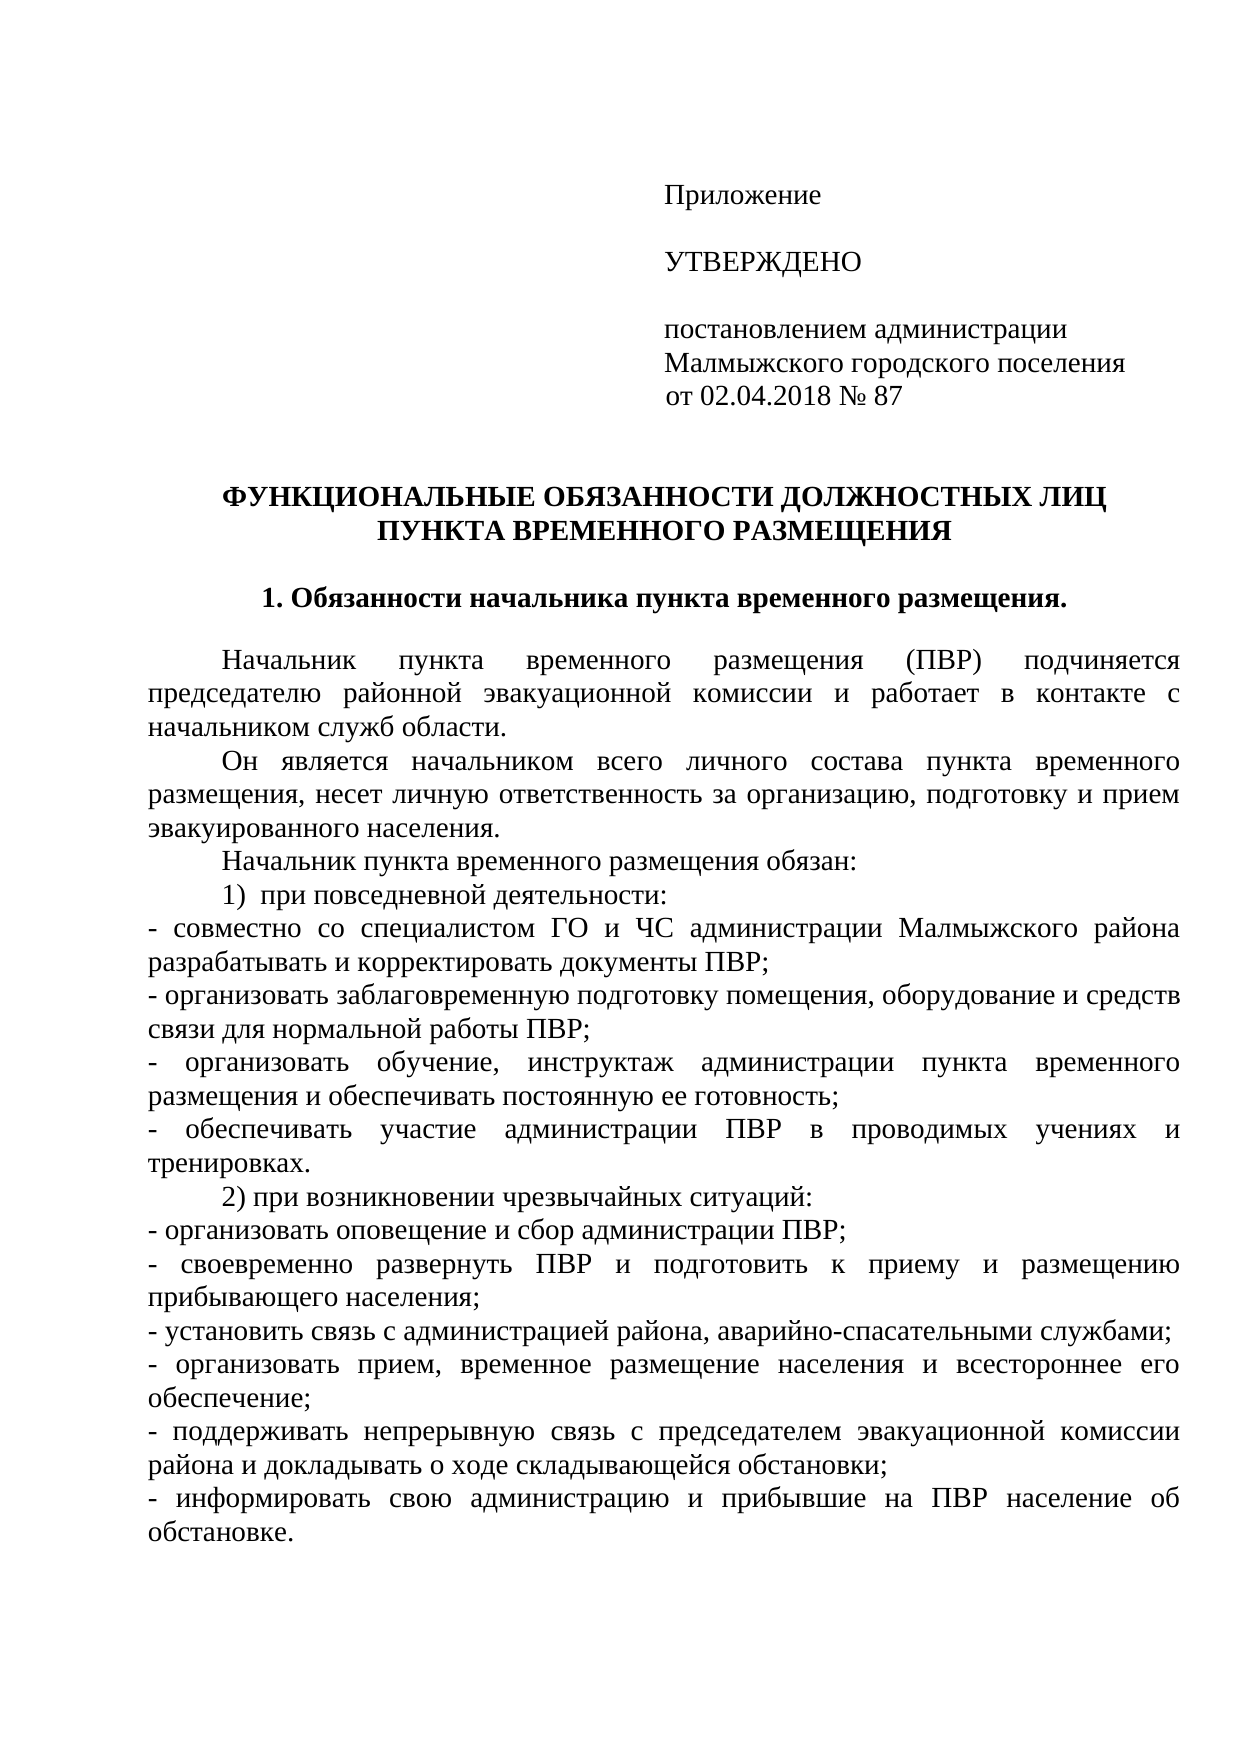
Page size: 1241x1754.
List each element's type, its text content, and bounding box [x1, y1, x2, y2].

title 1) при повседневной деятельности: [148, 877, 1181, 910]
text УТВЕРЖДЕНО [664, 244, 1181, 278]
title - совместно со специалистом ГО и ЧС администрации Малмыжского района разрабатывать и корректировать документы ПВР; [148, 910, 1181, 977]
title Начальник пункта временного размещения (ПВР) подчиняется председателю районной эвакуационной комиссии и работает в контакте с начальником служб области. [148, 642, 1181, 743]
text ПУНКТА ВРЕМЕННОГО РАЗМЕЩЕНИЯ [148, 513, 1181, 546]
title Он является начальником всего личного состава пункта временного размещения, несет личную ответственность за организацию, подготовку и прием эвакуированного населения. [148, 743, 1181, 843]
title - информировать свою администрацию и прибывшие на ПВР население об обстановке. [148, 1481, 1181, 1548]
text от 02.04.2018 № 87 [148, 378, 1181, 412]
title - установить связь с администрацией района, аварийно-спасательными службами; [148, 1313, 1181, 1346]
text ФУНКЦИОНАЛЬНЫЕ ОБЯЗАННОСТИ ДОЛЖНОСТНЫХ ЛИЦ [148, 479, 1181, 513]
title - поддерживать непрерывную связь с председателем эвакуационной комиссии района и докладывать о ходе складывающейся обстановки; [148, 1413, 1181, 1481]
title 2) при возникновении чрезвычайных ситуаций: [148, 1179, 1181, 1212]
title - организовать оповещение и сбор администрации ПВР; [148, 1212, 1181, 1246]
title - своевременно развернуть ПВР и подготовить к приему и размещению прибывающего населения; [148, 1246, 1181, 1313]
title Начальник пункта временного размещения обязан: [148, 843, 1181, 877]
title - организовать обучение, инструктаж администрации пункта временного размещения и обеспечивать постоянную ее готовность; [148, 1044, 1181, 1112]
title - обеспечивать участие администрации ПВР в проводимых учениях и тренировках. [148, 1112, 1181, 1179]
text Приложение [664, 177, 1181, 211]
title - организовать заблаговременную подготовку помещения, оборудование и средств связи для нормальной работы ПВР; [148, 977, 1181, 1044]
text постановлением администрации Малмыжского городского поселения [664, 311, 1181, 378]
title 1. Обязанности начальника пункта временного размещения. [148, 580, 1181, 613]
title - организовать прием, временное размещение населения и всестороннее его обеспечение; [148, 1346, 1181, 1413]
